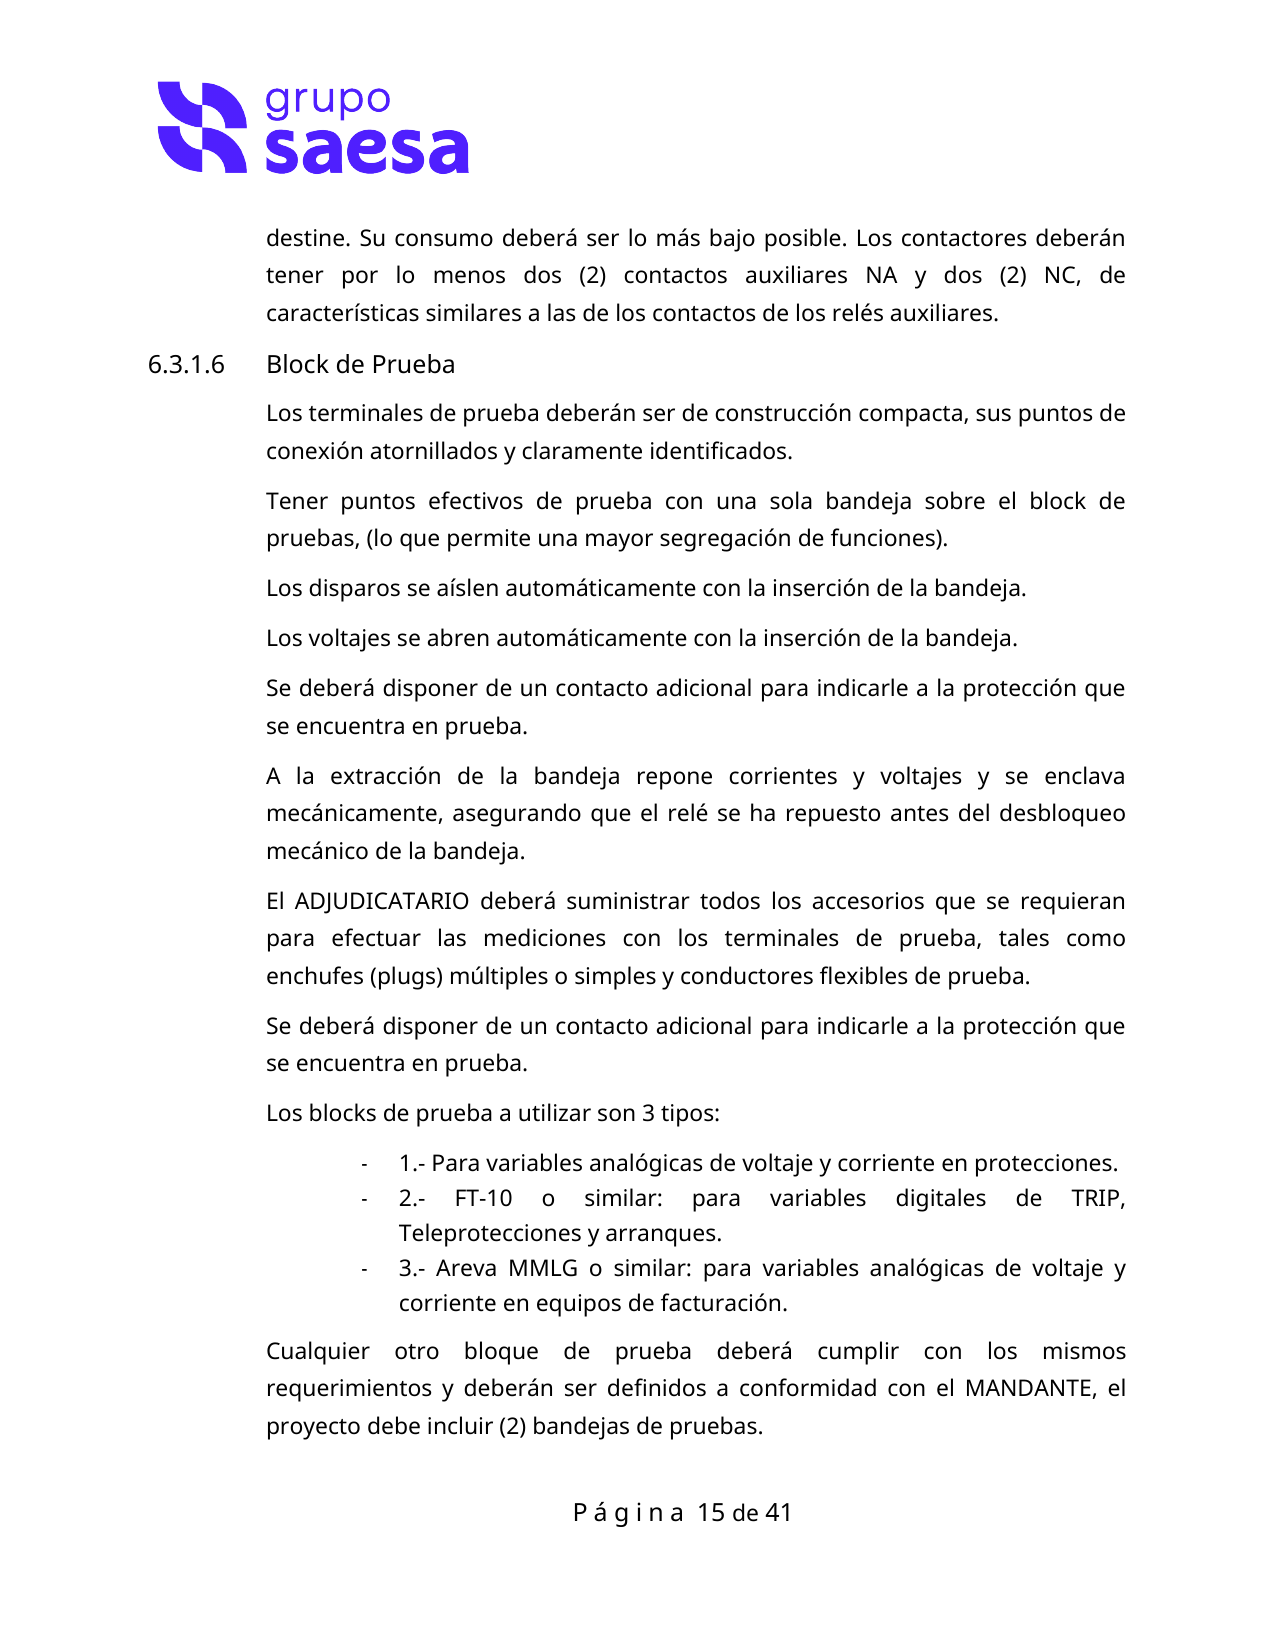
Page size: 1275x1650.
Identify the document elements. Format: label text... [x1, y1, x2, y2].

text Los disparos se aíslen automáticamente con la inserción de la bandeja. [266, 572, 1127, 603]
text Se deberá disponer de un contacto adicional para indicarle a la protección que se encuentra en prueba. [266, 672, 1127, 741]
text Los voltajes se abren automáticamente con la inserción de la bandeja. [266, 622, 1127, 653]
list 1.- Para variables analógicas de voltaje y corriente en protecciones. [361, 1147, 1127, 1178]
text Los blocks de prueba a utilizar son 3 tipos: [266, 1097, 1127, 1128]
text Los terminales de prueba deberán ser de construcción compacta, sus puntos de conexión atornillados y claramente identificados. [266, 397, 1127, 466]
text El ADJUDICATARIO deberá suministrar todos los accesorios que se requieran para efectuar las mediciones con los terminales de prueba, tales como enchufes (plugs) múltiples o simples y conductores flexibles de prueba. [266, 884, 1127, 991]
text Cualquier otro bloque de prueba deberá cumplir con los mismos requerimientos y deberán ser definidos a conformidad con el MANDANTE, el proyecto debe incluir (2) bandejas de pruebas. [266, 1334, 1127, 1441]
picture [147, 73, 478, 177]
subtitle Block de Prueba [148, 346, 1127, 381]
list 2.- FT-10 o similar: para variables digitales de TRIP, Teleprotecciones y arranques. [361, 1182, 1127, 1248]
text Se deberá disponer de un contacto adicional para indicarle a la protección que se encuentra en prueba. [266, 1009, 1127, 1078]
text Tener puntos efectivos de prueba con una sola bandeja sobre el block de pruebas, (lo que permite una mayor segregación de funciones). [266, 484, 1127, 553]
text A la extracción de la bandeja repone corrientes y voltajes y se enclava mecánicamente, asegurando que el relé se ha repuesto antes del desbloqueo mecánico de la bandeja. [266, 759, 1127, 866]
list 3.- Areva MMLG o similar: para variables analógicas de voltaje y corriente en equipos de facturación. [361, 1252, 1127, 1318]
